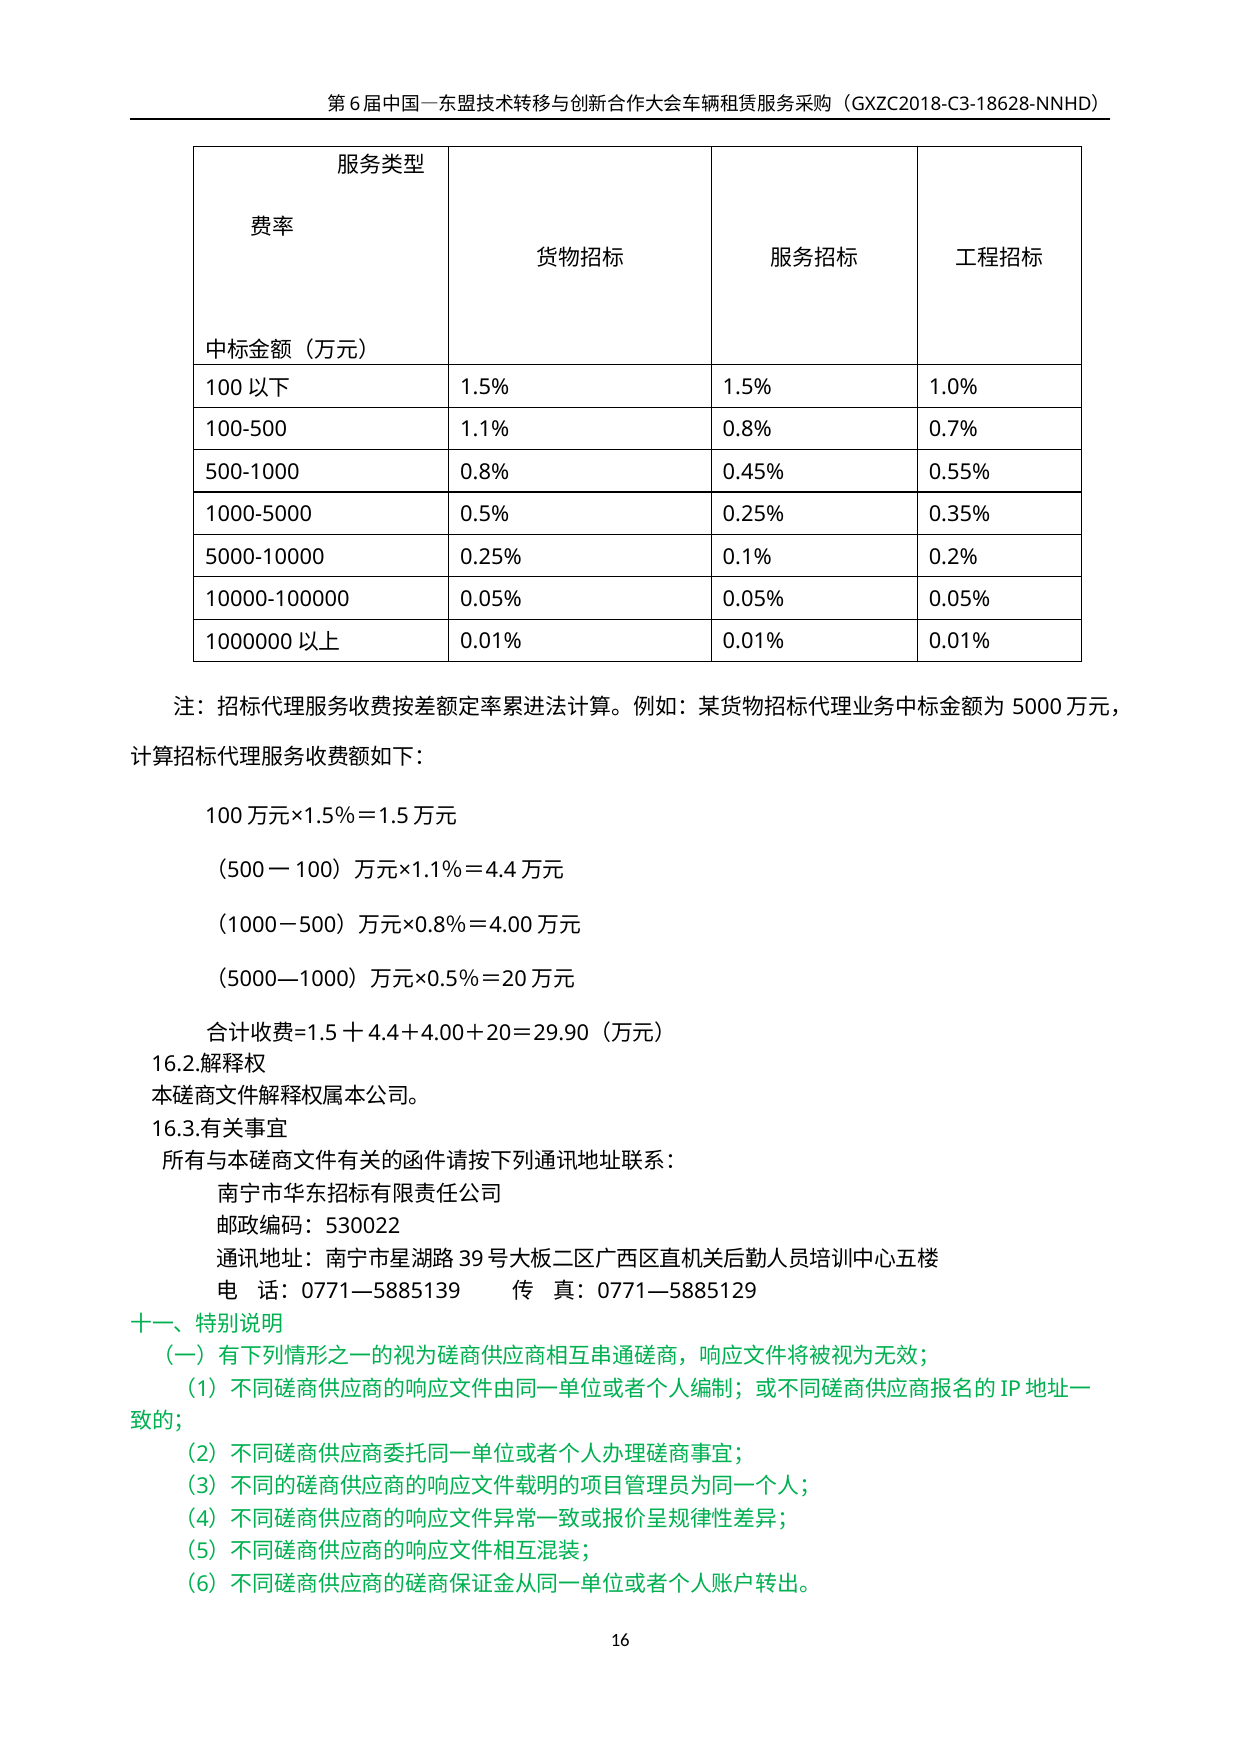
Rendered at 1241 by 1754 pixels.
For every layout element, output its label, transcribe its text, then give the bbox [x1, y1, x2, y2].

table_cell 1.5% [449, 365, 711, 407]
text （1）不同磋商供应商的响应文件由同一单位或者个人编制；或不同磋商供应商报名的IP地址一致的； [130, 1370, 1110, 1435]
text 十一、特别说明 [130, 1305, 1110, 1338]
table_cell 0.25% [449, 535, 711, 576]
table_header 服务招标 [712, 147, 917, 364]
text 通讯地址：南宁市星湖路39号大板二区广西区直机关后勤人员培训中心五楼 [130, 1240, 1110, 1273]
table_cell 0.2% [918, 535, 1081, 576]
text 本磋商文件解释权属本公司。 [130, 1078, 1110, 1110]
table_cell 0.7% [918, 408, 1081, 449]
text 邮政编码：530022 [130, 1208, 1110, 1240]
text （500一100）万元×1.1％＝4.4万元 [205, 858, 1035, 883]
table_cell 0.25% [712, 493, 917, 534]
text 所有与本磋商文件有关的函件请按下列通讯地址联系： [130, 1143, 1110, 1175]
table_cell 0.35% [918, 493, 1081, 534]
text 注：招标代理服务收费按差额定率累进法计算。例如：某货物招标代理业务中标金额为5000万元，计算招标代理服务收费额如下： [130, 674, 1110, 774]
table_header 服务类型 费率 中标金额（万元） [194, 147, 448, 364]
text 电 话：0771—5885139 传 真：0771—5885129 [130, 1273, 1110, 1305]
table_cell 1000-5000 [194, 493, 448, 534]
table_cell 0.01% [712, 620, 917, 661]
table_cell 1.0% [918, 365, 1081, 407]
text （4）不同磋商供应商的响应文件异常一致或报价呈规律性差异； [130, 1500, 1110, 1533]
table_cell 1000000以上 [194, 620, 448, 661]
table_cell 0.8% [449, 450, 711, 491]
table_cell 0.8% [712, 408, 917, 449]
text 南宁市华东招标有限责任公司 [130, 1175, 1110, 1208]
text （5000—1000）万元×0.5％＝20万元 [205, 966, 1035, 991]
table_cell 0.01% [918, 620, 1081, 661]
text 100万元×1.5％＝1.5万元 [205, 804, 1035, 829]
table_cell 0.45% [712, 450, 917, 491]
table_header 货物招标 [449, 147, 711, 364]
text （3）不同的磋商供应商的响应文件载明的项目管理员为同一个人； [130, 1468, 1110, 1500]
table_cell 0.1% [712, 535, 917, 576]
table_header 工程招标 [918, 147, 1081, 364]
table_cell 0.05% [449, 577, 711, 619]
text （1000－500）万元×0.8％＝4.00万元 [205, 912, 1035, 937]
text （2）不同磋商供应商委托同一单位或者个人办理磋商事宜； [130, 1435, 1110, 1468]
table_cell 1.5% [712, 365, 917, 407]
table_cell 5000-10000 [194, 535, 448, 576]
table_cell 0.05% [712, 577, 917, 619]
text （6）不同磋商供应商的磋商保证金从同一单位或者个人账户转出。 [130, 1565, 1110, 1598]
table_cell 500-1000 [194, 450, 448, 491]
text （5）不同磋商供应商的响应文件相互混装； [130, 1533, 1110, 1565]
text （一）有下列情形之一的视为磋商供应商相互串通磋商，响应文件将被视为无效； [130, 1338, 1110, 1370]
table_cell 0.5% [449, 493, 711, 534]
table_cell 100-500 [194, 408, 448, 449]
table_cell 0.05% [918, 577, 1081, 619]
table_cell 100以下 [194, 365, 448, 407]
text 16.2.解释权 [130, 1045, 1110, 1078]
table_cell 1.1% [449, 408, 711, 449]
text 16.3.有关事宜 [130, 1110, 1110, 1143]
table_cell 0.55% [918, 450, 1081, 491]
table_cell 10000-100000 [194, 577, 448, 619]
table_cell 0.01% [449, 620, 711, 661]
text 合计收费=1.5十4.4＋4.00＋20＝29.90（万元） [130, 1020, 1110, 1045]
